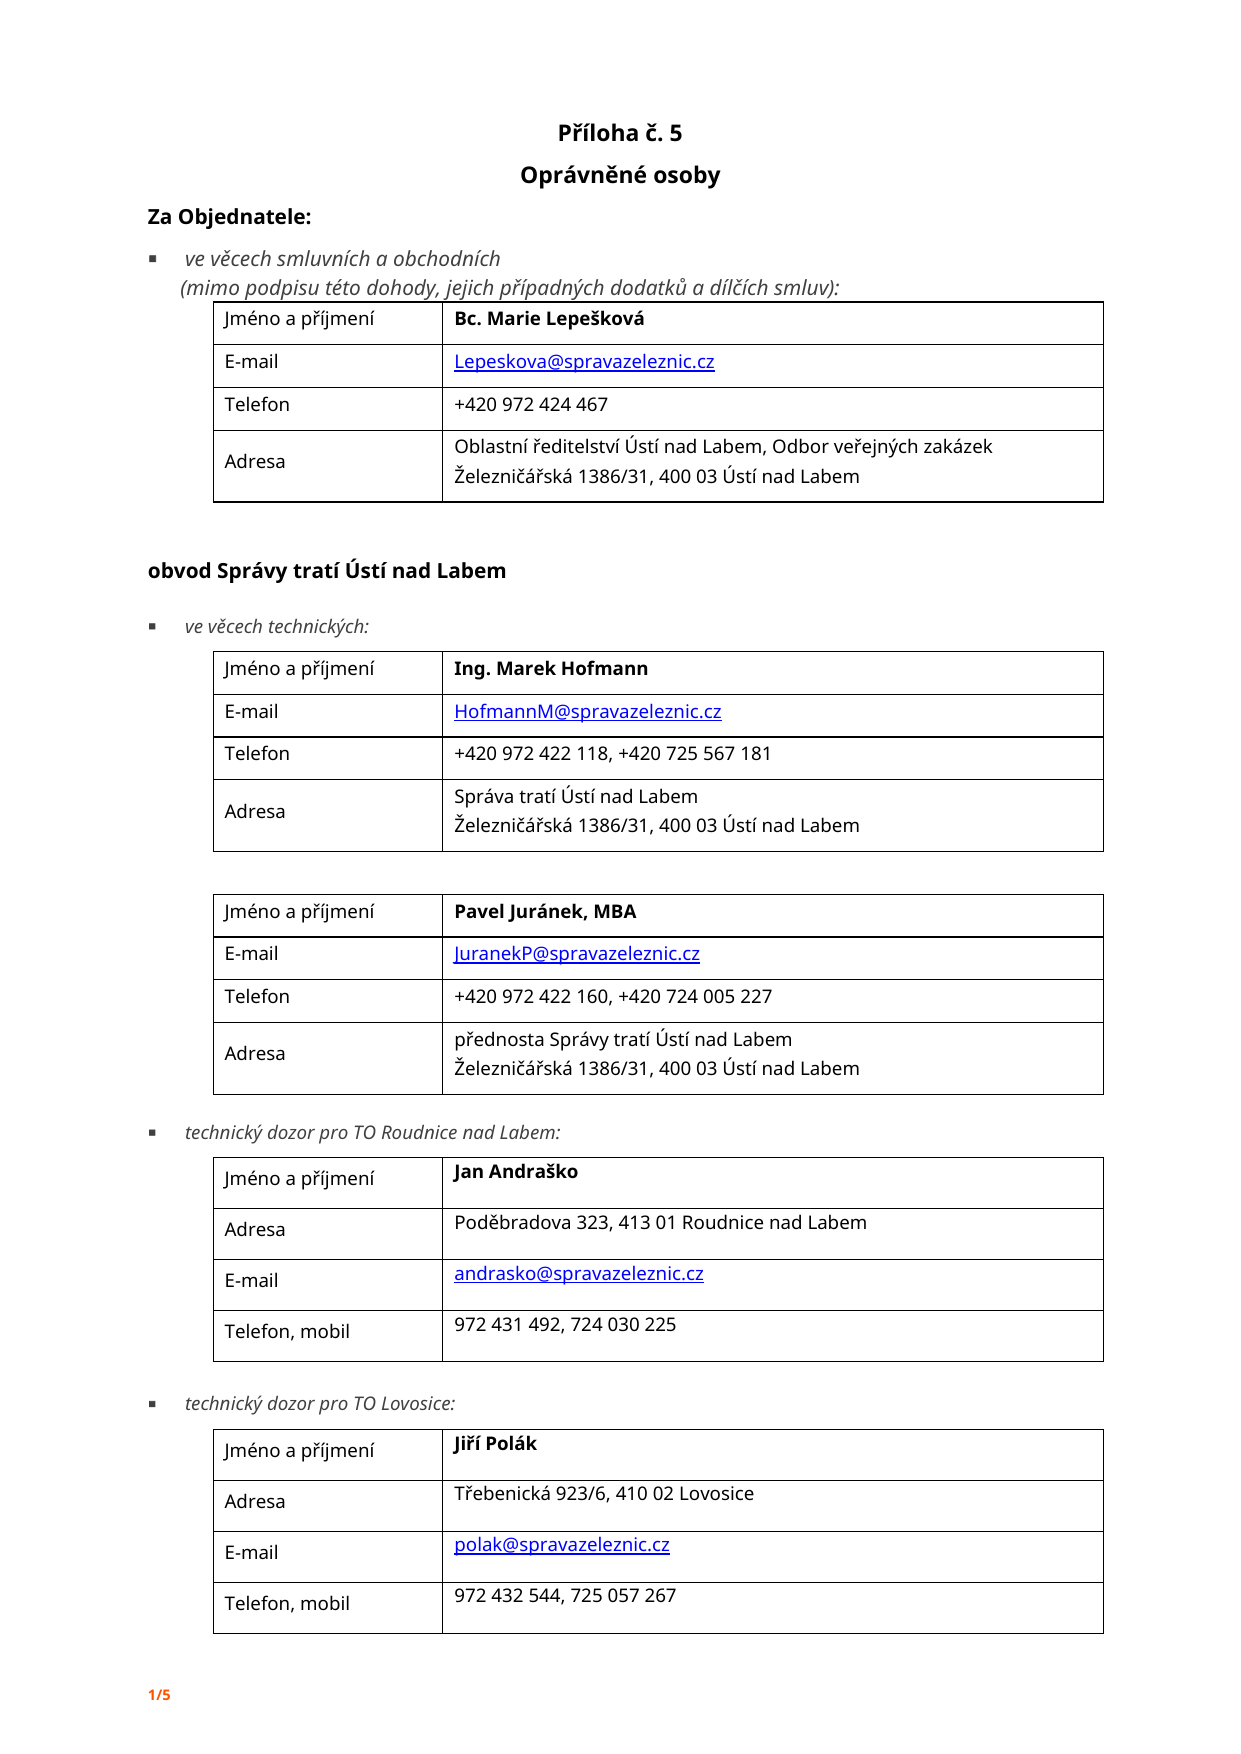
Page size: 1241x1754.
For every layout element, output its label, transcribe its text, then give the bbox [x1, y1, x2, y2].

table_cell E-mail [214, 695, 442, 736]
table_cell andrasko@spravazeleznic.cz [443, 1260, 1103, 1310]
table_header Jan Andraško [443, 1158, 1103, 1208]
table_header Ing. Marek Hofmann [443, 652, 1103, 694]
table_cell +420 972 422 118, +420 725 567 181 [443, 738, 1103, 779]
table_cell přednosta Správy tratí Ústí nad Labem Železničářská 1386/31, 400 03 Ústí nad Labem [443, 1023, 1103, 1094]
list ve věcech technických: [148, 609, 1093, 638]
table_cell Adresa [214, 1023, 442, 1094]
table_cell Správa tratí Ústí nad Labem Železničářská 1386/31, 400 03 Ústí nad Labem [443, 780, 1103, 851]
table_cell 972 432 544, 725 057 267 [443, 1583, 1103, 1632]
subtitle ve věcech smluvních a obchodních [148, 243, 1093, 272]
table_cell Telefon [214, 738, 442, 779]
table_cell HofmannM@spravazeleznic.cz [443, 695, 1103, 736]
table_cell 972 431 492, 724 030 225 [443, 1311, 1103, 1361]
table_header Jméno a příjmení [214, 895, 442, 936]
subtitle technický dozor pro TO Roudnice nad Labem: [148, 1116, 1093, 1145]
table_cell Lepeskova@spravazeleznic.cz [443, 345, 1103, 387]
table_cell polak@spravazeleznic.cz [443, 1532, 1103, 1582]
text Oprávněné osoby [148, 160, 1093, 189]
list technický dozor pro TO Lovosice: [148, 1387, 1093, 1416]
text obvod Správy tratí Ústí nad Labem [148, 556, 1093, 584]
table_cell Telefon, mobil [214, 1583, 442, 1632]
table_header Pavel Juránek, MBA [443, 895, 1103, 936]
table_cell Adresa [214, 780, 442, 851]
table_cell Telefon, mobil [214, 1311, 442, 1361]
table_cell JuranekP@spravazeleznic.cz [443, 938, 1103, 979]
table_cell Telefon [214, 980, 442, 1022]
table_cell E-mail [214, 1260, 442, 1310]
table_cell +420 972 422 160, +420 724 005 227 [443, 980, 1103, 1022]
table_header Jiří Polák [443, 1430, 1103, 1480]
table_cell Adresa [214, 1481, 442, 1531]
table_cell E-mail [214, 1532, 442, 1582]
table_header Jméno a příjmení [214, 652, 442, 694]
table_cell Poděbradova 323, 413 01 Roudnice nad Labem [443, 1209, 1103, 1259]
table_cell Adresa [214, 431, 442, 501]
text Příloha č. 5 [148, 118, 1093, 147]
table_cell Třebenická 923/6, 410 02 Lovosice [443, 1481, 1103, 1531]
table_cell Oblastní ředitelství Ústí nad Labem, Odbor veřejných zakázek Železničářská 1386/31, 400 03 Ústí nad Labem [443, 431, 1103, 501]
text Za Objednatele: [148, 201, 1093, 231]
table_header Bc. Marie Lepešková [443, 303, 1103, 344]
table_cell E-mail [214, 345, 442, 387]
table_cell Adresa [214, 1209, 442, 1259]
table_cell E-mail [214, 938, 442, 979]
table_header Jméno a příjmení [214, 1430, 442, 1480]
table_header Jméno a příjmení [214, 303, 442, 344]
table_header Jméno a příjmení [214, 1158, 442, 1208]
table_cell Telefon [214, 388, 442, 429]
table_cell +420 972 424 467 [443, 388, 1103, 429]
subtitle (mimo podpisu této dohody, jejich případných dodatků a dílčích smluv): [148, 272, 1093, 301]
